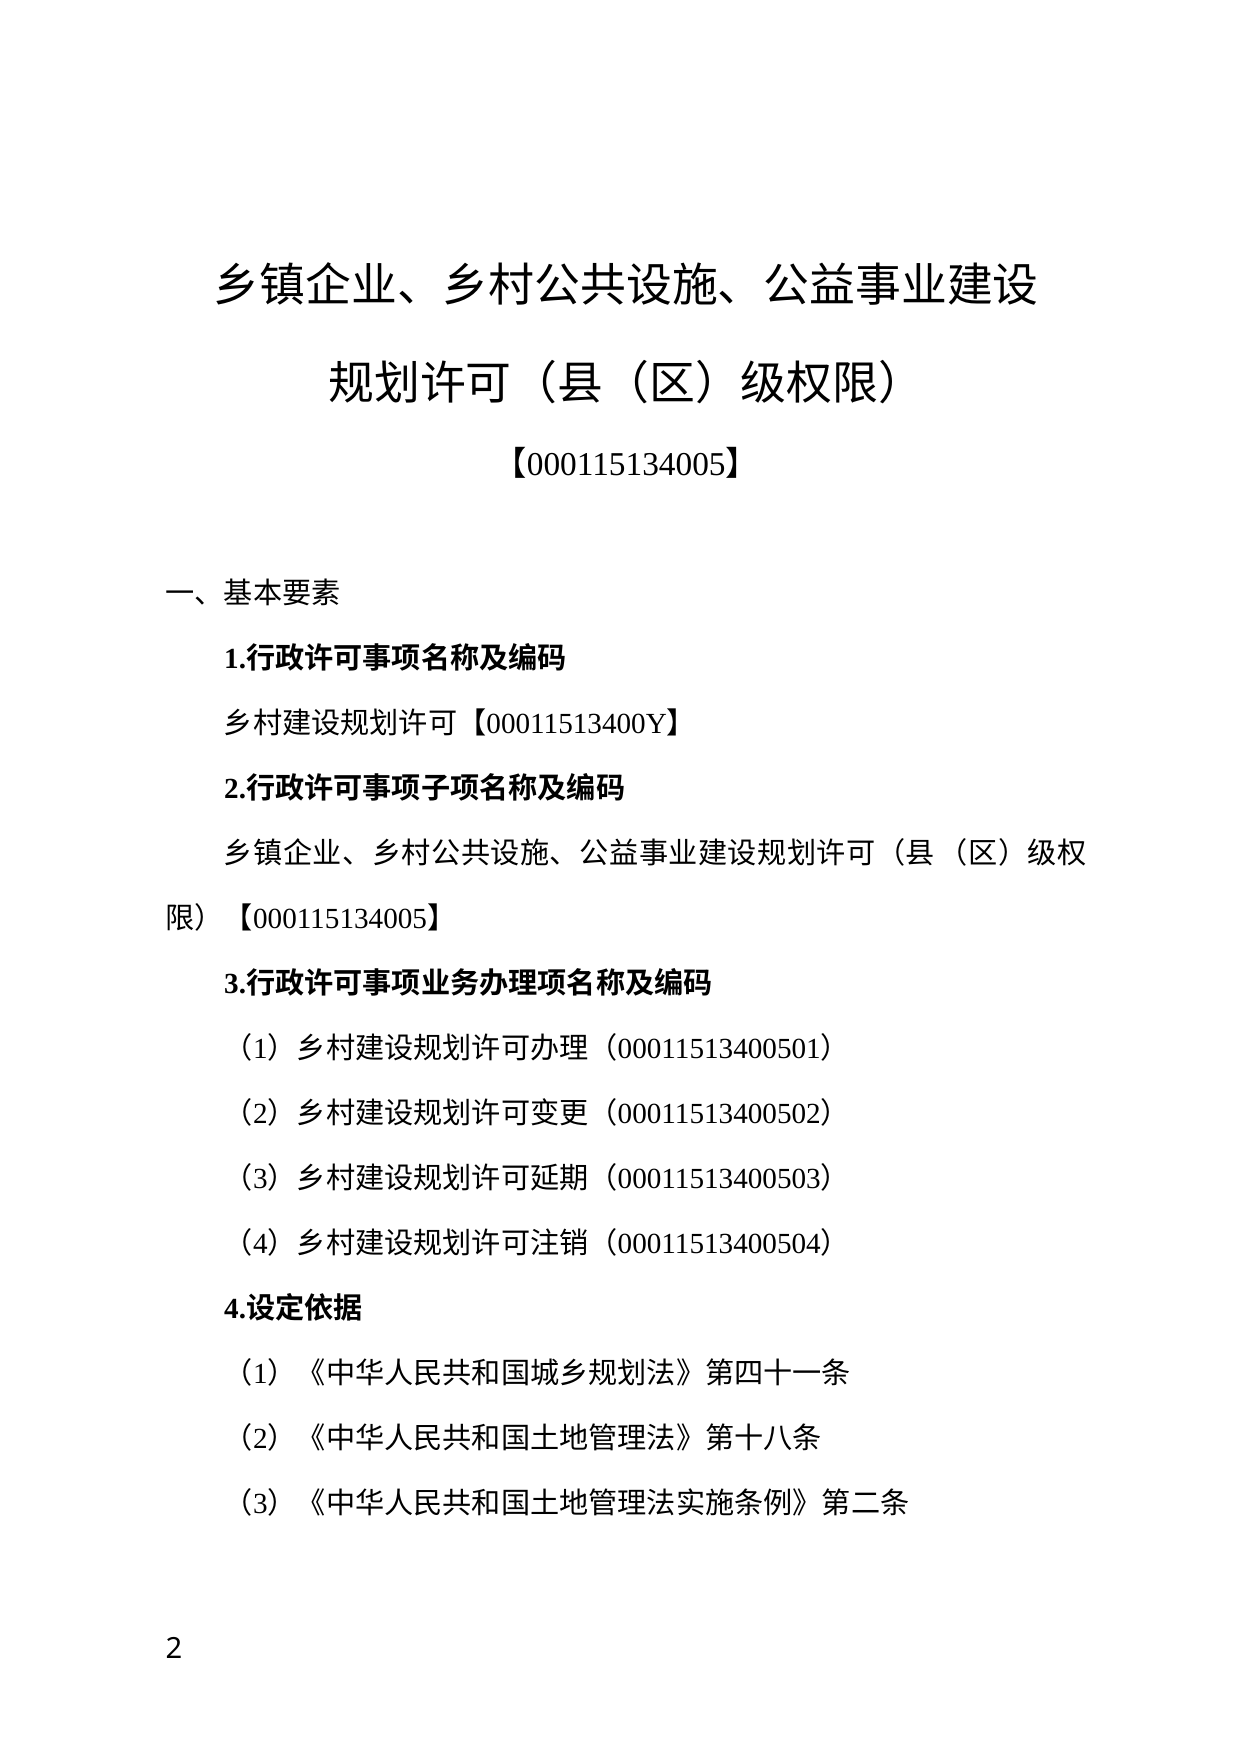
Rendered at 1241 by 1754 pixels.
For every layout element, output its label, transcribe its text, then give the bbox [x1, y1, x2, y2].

text （3）乡村建设规划许可延期（00011513400503） [165, 1143, 1087, 1208]
text 【000115134005】 [165, 428, 1087, 493]
list 1.行政许可事项名称及编码 [165, 623, 1087, 688]
list （1）《中华人民共和国城乡规划法》第四十一条 [165, 1338, 1087, 1403]
list （2）《中华人民共和国土地管理法》第十八条 [165, 1403, 1087, 1468]
list 3.行政许可事项业务办理项名称及编码 [165, 948, 1087, 1013]
list （3）《中华人民共和国土地管理法实施条例》第二条 [165, 1468, 1087, 1533]
text （4）乡村建设规划许可注销（00011513400504） [165, 1208, 1087, 1273]
list 乡村建设规划许可【00011513400Y】 [165, 688, 1087, 753]
text （1）乡村建设规划许可办理（00011513400501） [165, 1013, 1087, 1078]
list 4.设定依据 [165, 1273, 1087, 1338]
text （2）乡村建设规划许可变更（00011513400502） [165, 1078, 1087, 1143]
text 规划许可（县（区）级权限） [165, 330, 1087, 428]
text 乡镇企业、乡村公共设施、公益事业建设 [165, 233, 1087, 330]
text 乡镇企业、乡村公共设施、公益事业建设规划许可（县（区）级权限）【000115134005】 [165, 818, 1087, 948]
list 2.行政许可事项子项名称及编码 [165, 753, 1087, 818]
list 一、基本要素 [165, 558, 1087, 623]
